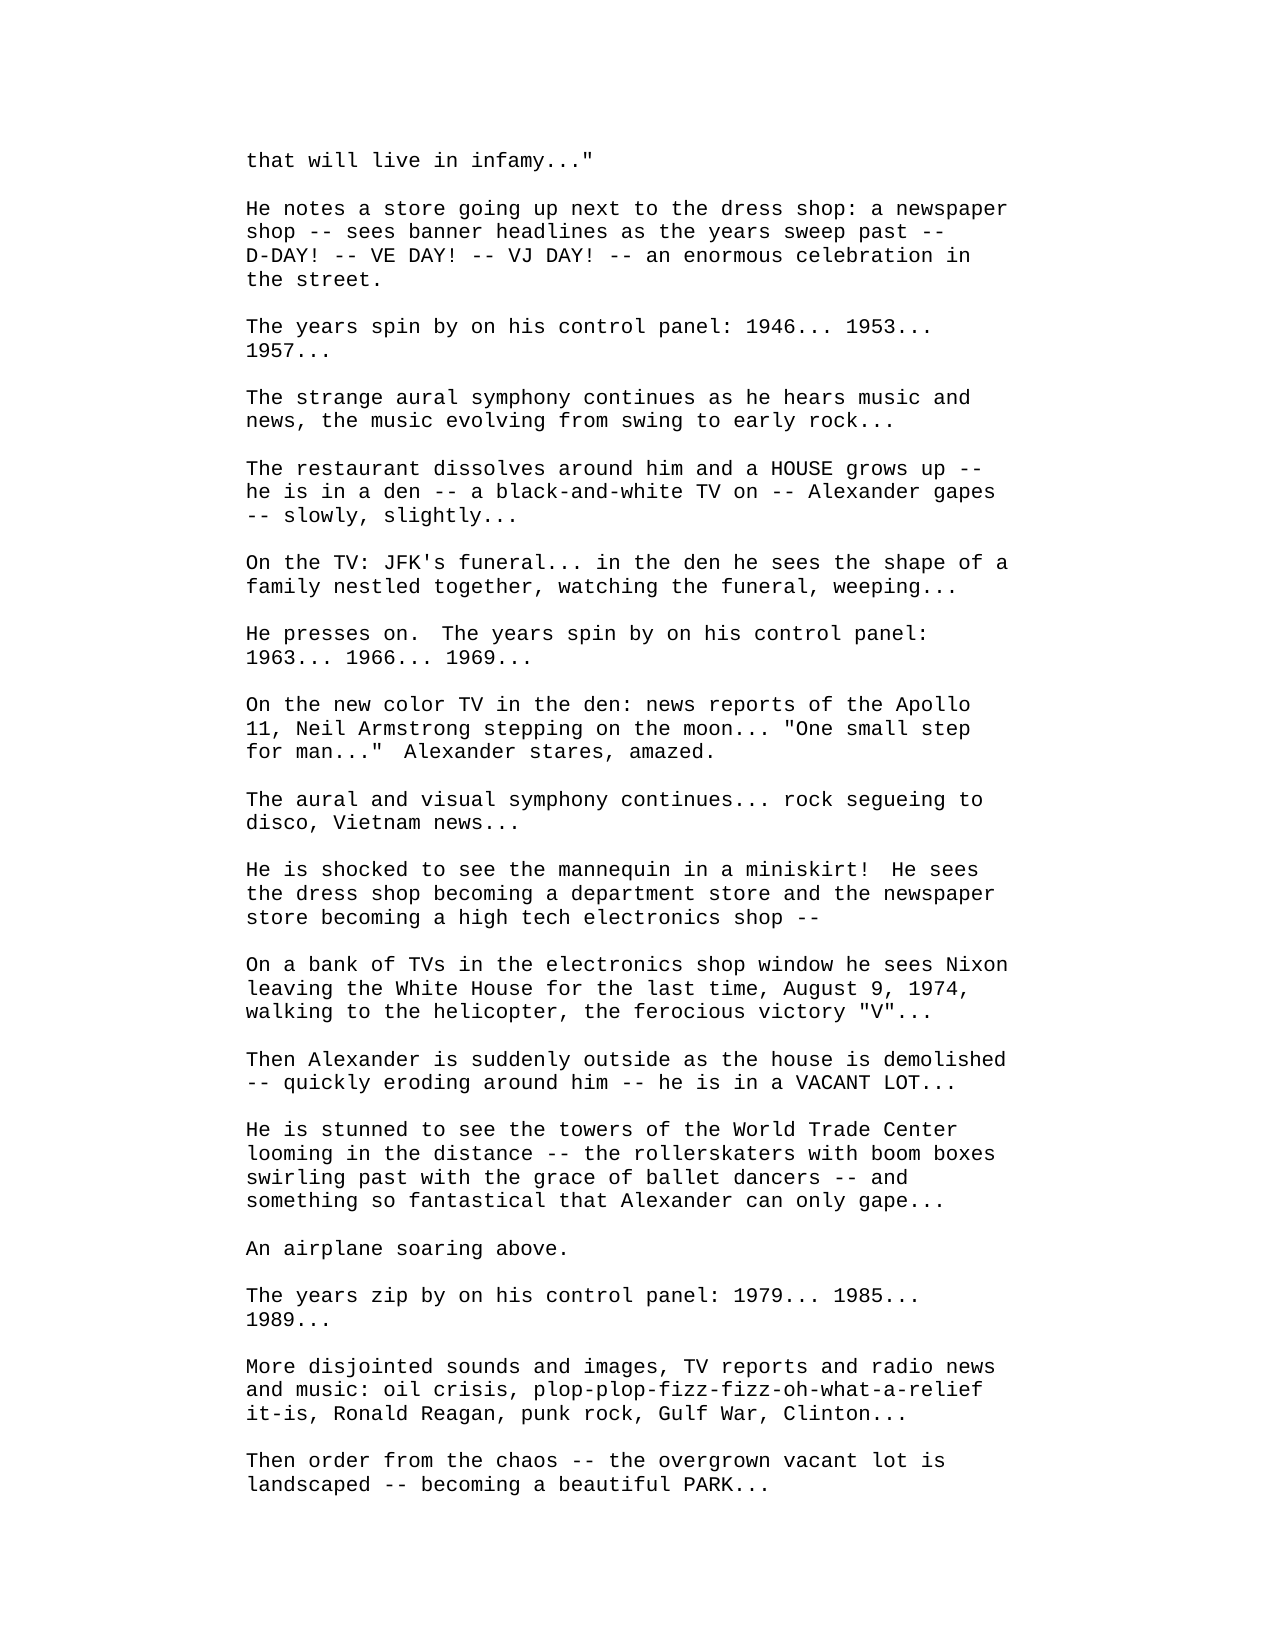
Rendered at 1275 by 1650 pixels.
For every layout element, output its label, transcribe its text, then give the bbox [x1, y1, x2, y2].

text The years zip by on his control panel: 1979... 1985... 1989... [246, 1285, 936, 1332]
text -- slowly, slightly... [246, 505, 1096, 528]
text Then Alexander is suddenly outside as the house is demolished [246, 1048, 1096, 1072]
text that will live in infamy..." [246, 150, 1096, 174]
text An airplane soaring above. [246, 1237, 1096, 1261]
text The aural and visual symphony continues... rock segueing to disco, Vietnam news... [246, 789, 1001, 836]
text On the TV: JFK's funeral... in the den he sees the shape of a family nestled together, watching the funeral, weeping... [246, 552, 1008, 599]
text D-DAY! -- VE DAY! -- VJ DAY! -- an enormous celebration in the street. [246, 245, 1001, 292]
text On a bank of TVs in the electronics shop window he sees Nixon leaving the White House for the last time, August 9, 1974, walking to the helicopter, the ferocious victory "V"... [246, 954, 1008, 1025]
text He is shocked to see the mannequin in a miniskirt! He sees the dress shop becoming a department store and the newspaper store becoming a high tech electronics shop -- [246, 859, 1001, 930]
text The restaurant dissolves around him and a HOUSE grows up -- he is in a den -- a black-and-white TV on -- Alexander gapes [246, 457, 1001, 505]
text The years spin by on his control panel: 1946... 1953... 1957... [246, 316, 936, 363]
text He notes a store going up next to the dress shop: a newspaper shop -- sees banner headlines as the years sweep past -- [246, 198, 1008, 245]
text He presses on. The years spin by on his control panel: 1963... 1966... 1969... [246, 623, 936, 670]
text On the new color TV in the den: news reports of the Apollo 11, Neil Armstrong stepping on the moon... "One small step for man..." Alexander stares, amazed. [246, 694, 971, 765]
text The strange aural symphony continues as he hears music and news, the music evolving from swing to early rock... [246, 387, 1001, 434]
text He is stunned to see the towers of the World Trade Center looming in the distance -- the rollerskaters with boom boxes swirling past with the grace of ballet dancers -- and something so fantastical that Alexander can only gape... [246, 1119, 1001, 1214]
text More disjointed sounds and images, TV reports and radio news and music: oil crisis, plop-plop-fizz-fizz-oh-what-a-relief it-is, Ronald Reagan, punk rock, Gulf War, Clinton... [246, 1356, 996, 1427]
text Then order from the chaos -- the overgrown vacant lot is landscaped -- becoming a beautiful PARK... [246, 1450, 1001, 1498]
text -- quickly eroding around him -- he is in a VACANT LOT... [246, 1072, 1096, 1096]
